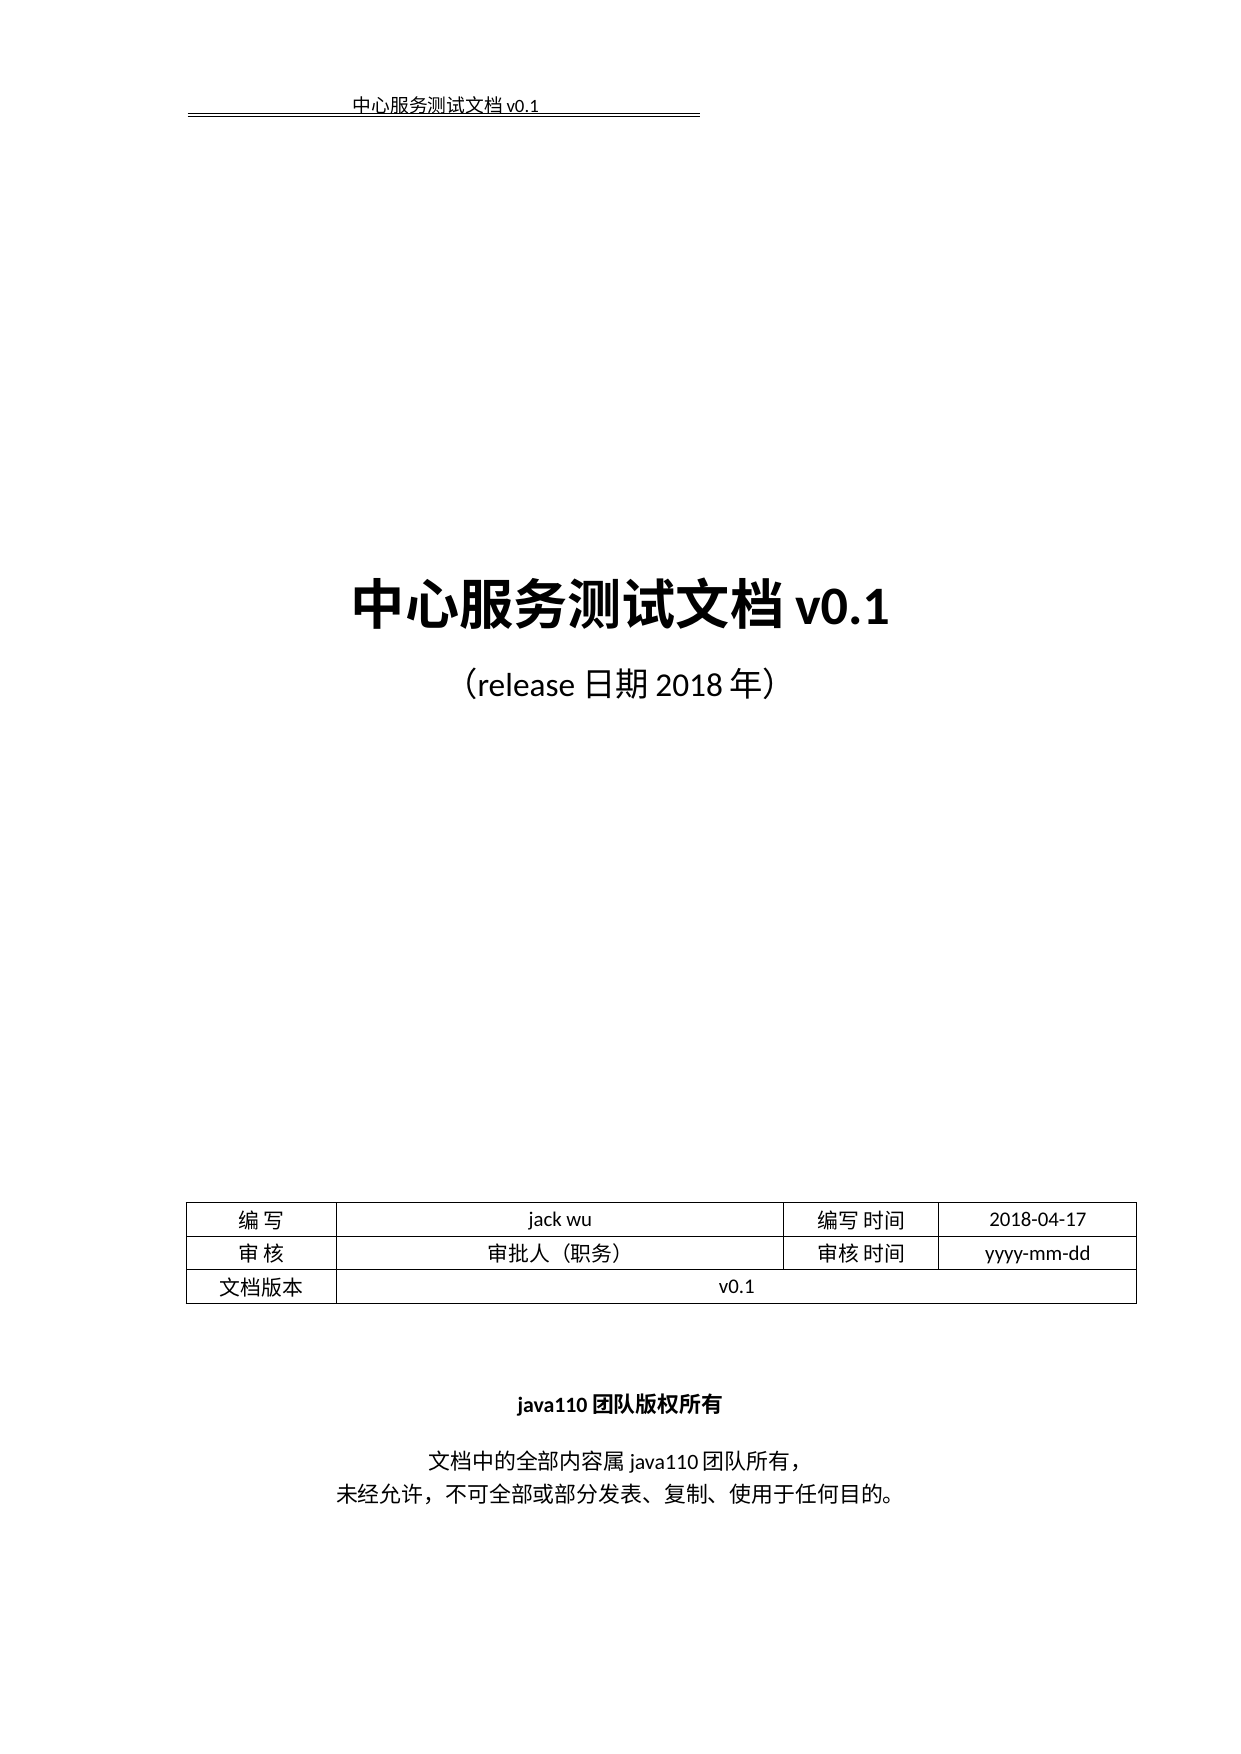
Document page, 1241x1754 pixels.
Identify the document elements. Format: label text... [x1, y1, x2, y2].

table_cell yyyy-mm-dd [939, 1237, 1136, 1269]
text java110团队版权所有 [187, 1386, 1053, 1419]
text （release日期2018年） [187, 649, 1053, 714]
table_header 2018-04-17 [939, 1203, 1136, 1236]
table_header 编 写 [187, 1203, 336, 1236]
table_header 编写 时间 [784, 1203, 938, 1236]
table_cell 文档版本 [187, 1270, 336, 1303]
text 文档中的全部内容属java110团队所有， [187, 1444, 1053, 1476]
text 未经允许，不可全部或部分发表、复制、使用于任何目的。 [187, 1476, 1053, 1509]
table_cell 审批人（职务） [337, 1237, 783, 1269]
table_cell 审核 时间 [784, 1237, 938, 1269]
table_cell v0.1 [337, 1270, 1136, 1303]
table_cell 审 核 [187, 1237, 336, 1269]
text 中心服务测试文档v0.1 [187, 552, 1053, 649]
table_header jack wu [337, 1203, 783, 1236]
